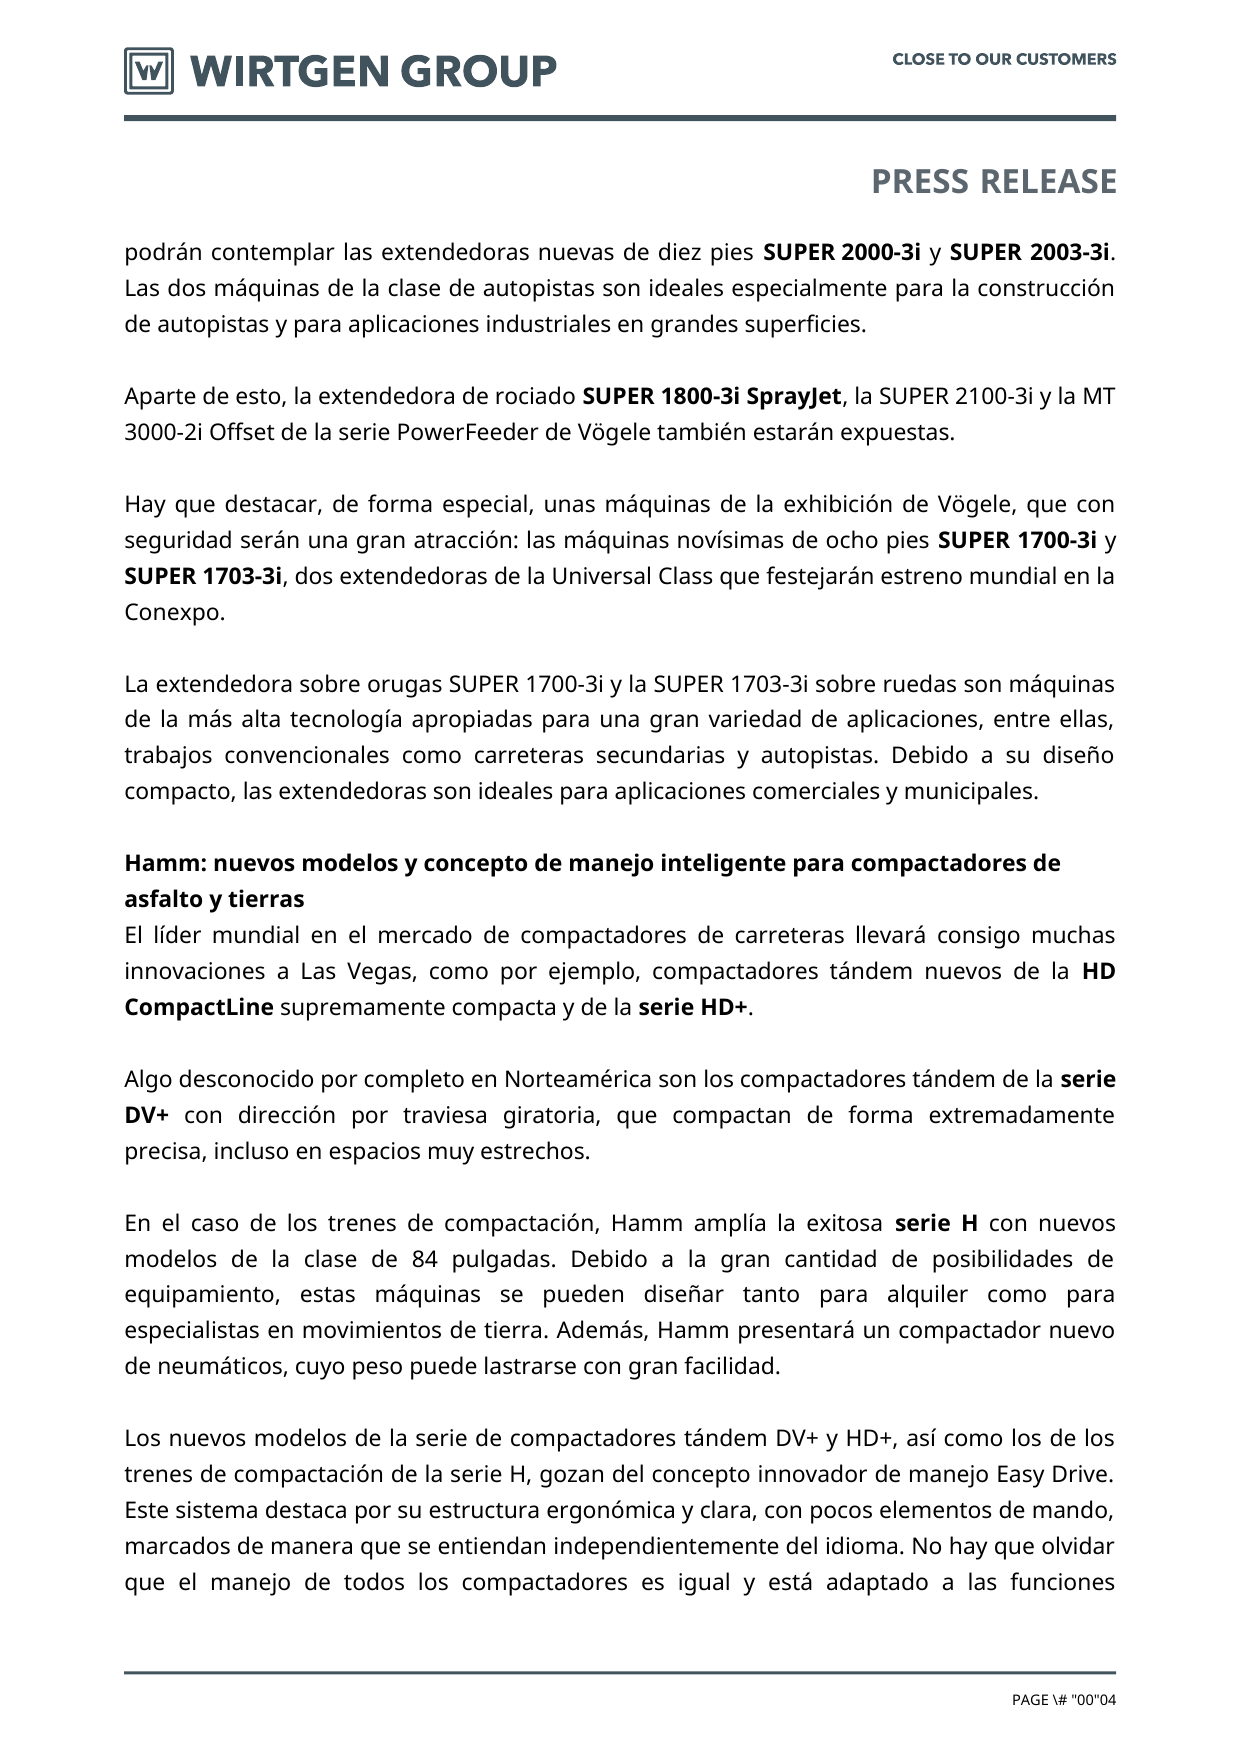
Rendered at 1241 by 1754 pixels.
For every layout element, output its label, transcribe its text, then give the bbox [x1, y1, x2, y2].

text En el caso de los trenes de compactación, Hamm amplía la exitosa serie H con nuevos modelos de la clase de 84 pulgadas. Debido a la gran cantidad de posibilidades de equipamiento, estas máquinas se pueden diseñar tanto para alquiler como para especialistas en movimientos de tierra. Además, Hamm presentará un compactador nuevo de neumáticos, cuyo peso puede lastrarse con gran facilidad. [124, 1207, 1116, 1382]
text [124, 1422, 1116, 1597]
text Hay que destacar, de forma especial, unas máquinas de la exhibición de Vögele, que con seguridad serán una gran atracción: las máquinas novísimas de ocho pies SUPER 1700-3i y SUPER 1703-3i, dos extendedoras de la Universal Class que festejarán estreno mundial en la Conexpo. [124, 488, 1116, 627]
text El líder mundial en el mercado de compactadores de carreteras llevará consigo muchas innovaciones a Las Vegas, como por ejemplo, compactadores tándem nuevos de la HD CompactLine supremamente compacta y de la serie HD+. [124, 919, 1116, 1022]
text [124, 236, 1116, 339]
text Hamm: nuevos modelos y concepto de manejo inteligente para compactadores de asfalto y tierras [124, 847, 1116, 914]
text Aparte de esto, la extendedora de rociado SUPER 1800-3i SprayJet, la SUPER 2100-3i y la MT 3000-2i Offset de la serie PowerFeeder de Vögele también estarán expuestas. [124, 380, 1116, 447]
text Algo desconocido por completo en Norteamérica son los compactadores tándem de la serie DV+ con dirección por traviesa giratoria, que compactan de forma extremadamente precisa, incluso en espacios muy estrechos. [124, 1063, 1116, 1166]
text La extendedora sobre orugas SUPER 1700-3i y la SUPER 1703-3i sobre ruedas son máquinas de la más alta tecnología apropiadas para una gran variedad de aplicaciones, entre ellas, trabajos convencionales como carreteras secundarias y autopistas. Debido a su diseño compacto, las extendedoras son ideales para aplicaciones comerciales y municipales. [124, 667, 1116, 807]
